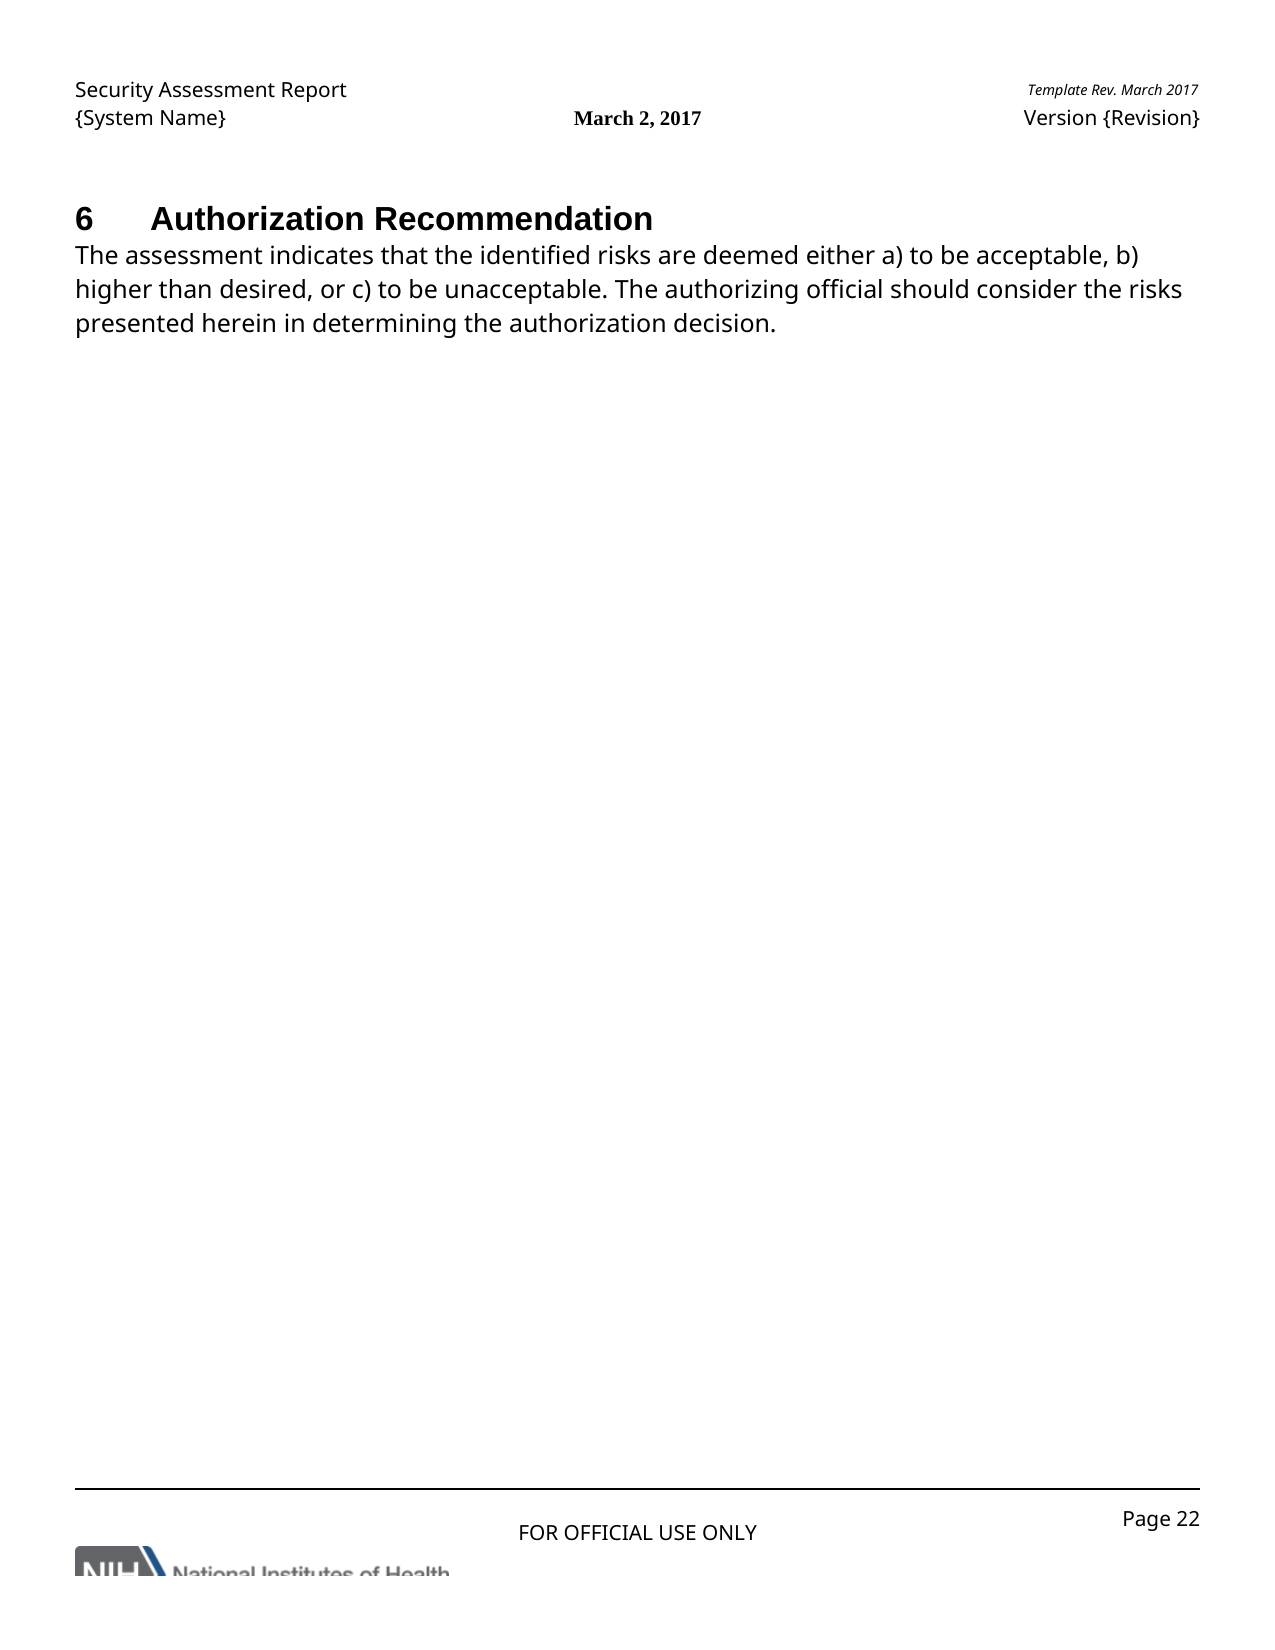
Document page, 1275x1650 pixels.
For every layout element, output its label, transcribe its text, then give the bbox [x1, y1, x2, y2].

subtitle Authorization Recommendation [75, 199, 1200, 237]
picture [75, 1546, 449, 1576]
text The assessment indicates that the identified risks are deemed either a) to be acceptable, b) higher than desired, or c) to be unacceptable. The authorizing official should consider the risks presented herein in determining the authorization decision. [75, 237, 1200, 340]
